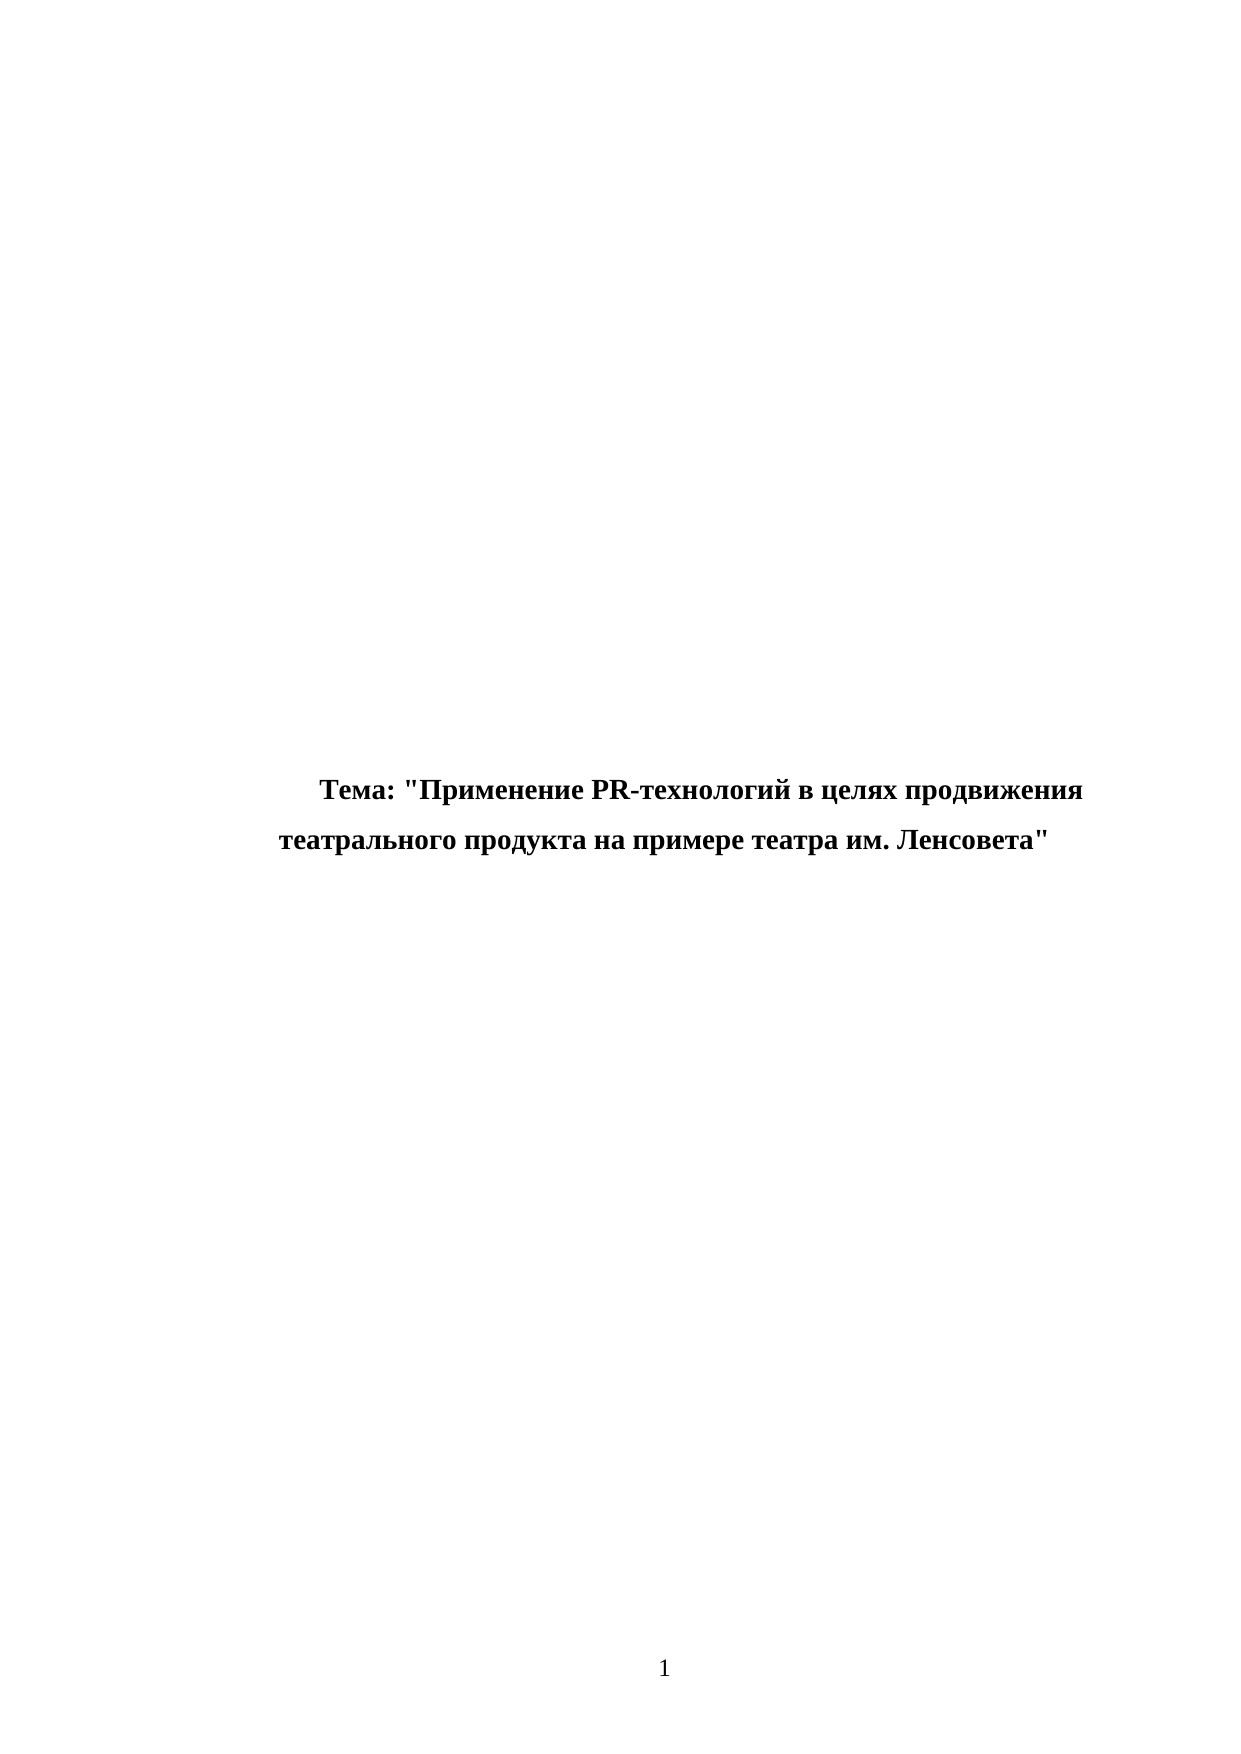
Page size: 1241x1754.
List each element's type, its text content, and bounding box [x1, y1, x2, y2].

text Тема: "Применение PR-технологий в целях продвижения театрального продукта на примере театра им. Ленсовета" [177, 772, 1152, 856]
